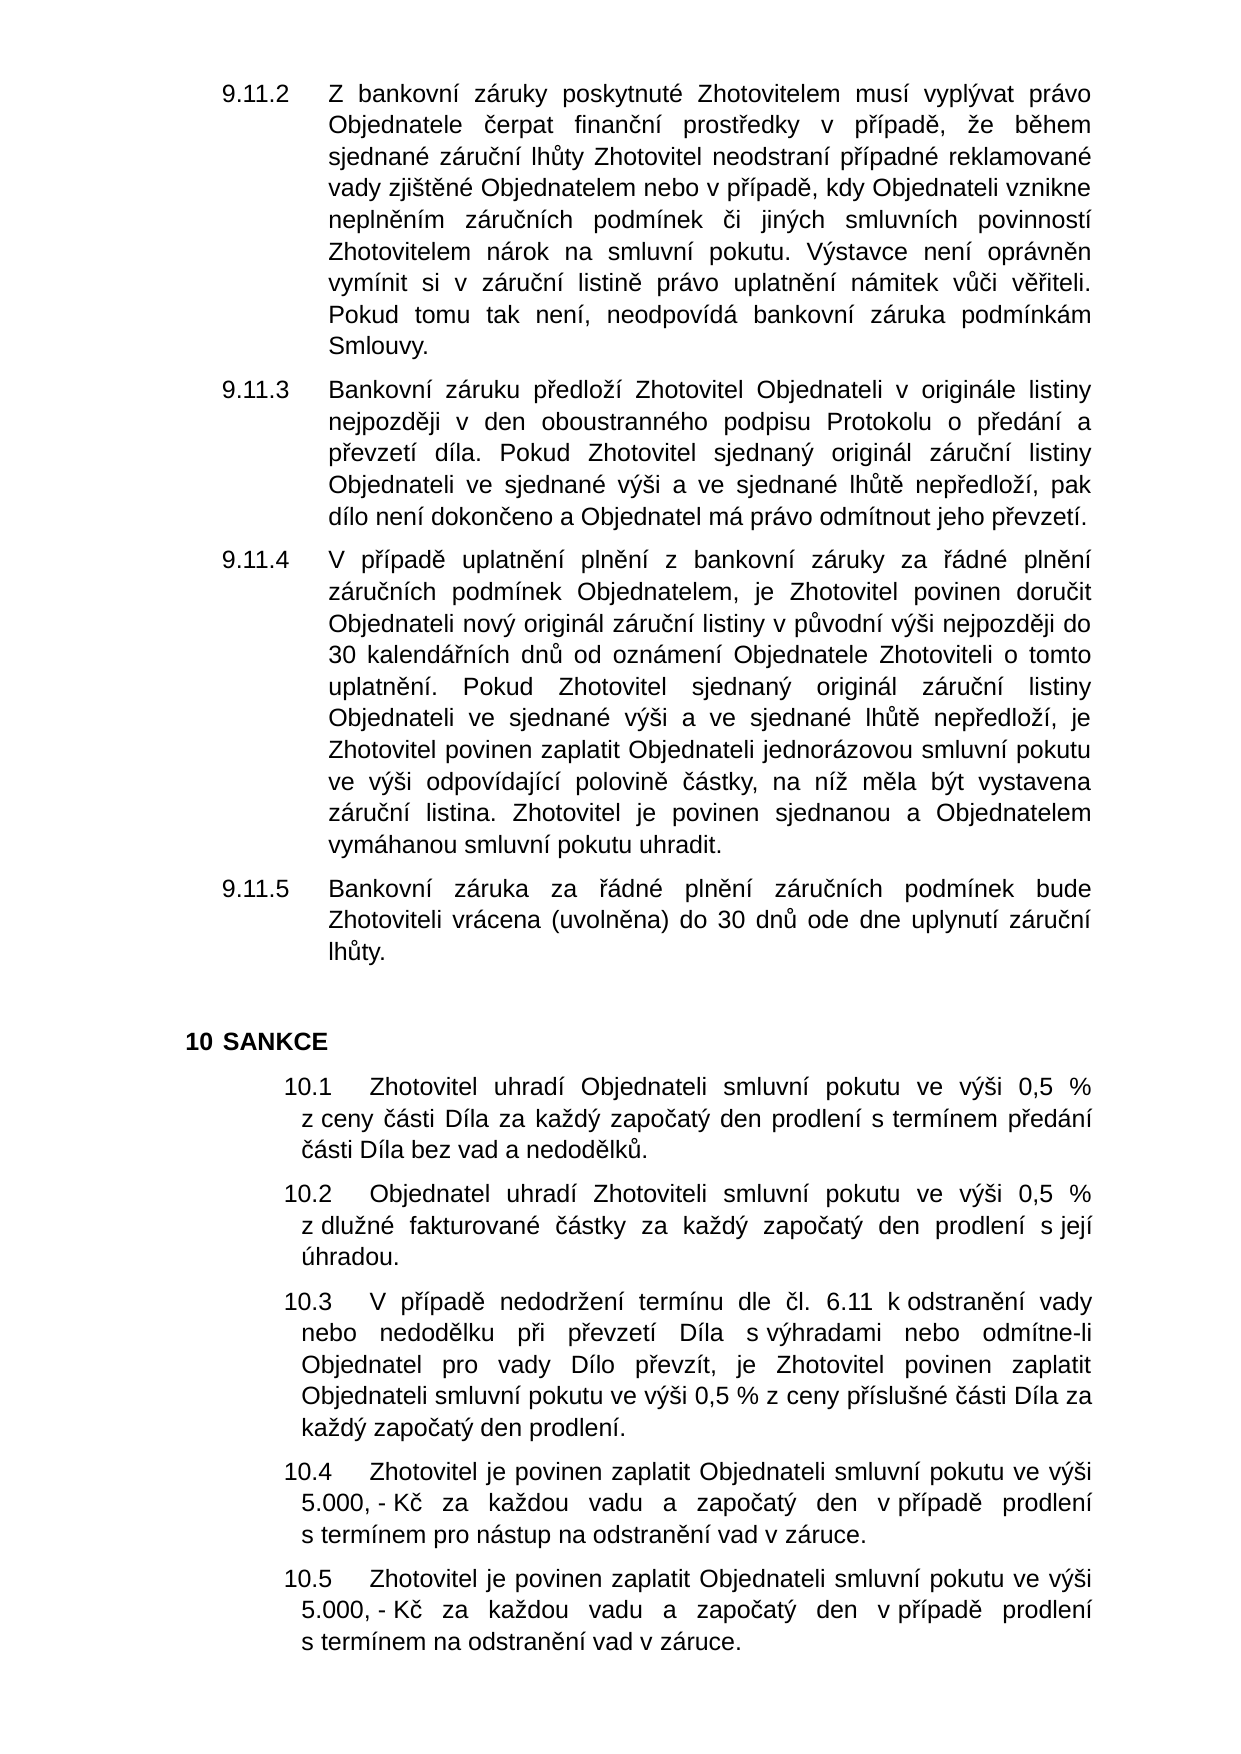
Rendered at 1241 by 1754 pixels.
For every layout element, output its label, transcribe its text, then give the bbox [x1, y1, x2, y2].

text Zhotovitel je povinen zaplatit Objednateli smluvní pokutu ve výši 5.000, - Kč za každou vadu a započatý den v případě prodlení s termínem na odstranění vad v záruce. [283, 1564, 1092, 1656]
text Objednatel uhradí Zhotoviteli smluvní pokutu ve výši 0,5 % z dlužné fakturované částky za každý započatý den prodlení s její úhradou. [283, 1179, 1092, 1271]
text Zhotovitel je povinen zaplatit Objednateli smluvní pokutu ve výši 5.000, - Kč za každou vadu a započatý den v případě prodlení s termínem pro nástup na odstranění vad v záruce. [283, 1457, 1092, 1549]
text Sankce [185, 1027, 1092, 1056]
list Bankovní záruku předloží Zhotovitel Objednateli v originále listiny nejpozději v den oboustranného podpisu Protokolu o předání a převzetí díla. Pokud Zhotovitel sjednaný originál záruční listiny Objednateli ve sjednané výši a ve sjednané lhůtě nepředloží, pak dílo není dokončeno a Objednatel má právo odmítnout jeho převzetí. [222, 375, 1092, 530]
text V případě nedodržení termínu dle čl. 6.11 k odstranění vady nebo nedodělku při převzetí Díla s výhradami nebo odmítne-li Objednatel pro vady Dílo převzít, je Zhotovitel povinen zaplatit Objednateli smluvní pokutu ve výši 0,5 % z ceny příslušné části Díla za každý započatý den prodlení. [283, 1286, 1092, 1441]
list Z bankovní záruky poskytnuté Zhotovitelem musí vyplývat právo Objednatele čerpat finanční prostředky v případě, že během sjednané záruční lhůty Zhotovitel neodstraní případné reklamované vady zjištěné Objednatelem nebo v případě, kdy Objednateli vznikne neplněním záručních podmínek či jiných smluvních povinností Zhotovitelem nárok na smluvní pokutu. Výstavce není oprávněn vymínit si v záruční listině právo uplatnění námitek vůči věřiteli. Pokud tomu tak není, neodpovídá bankovní záruka podmínkám Smlouvy. [222, 79, 1092, 360]
text Zhotovitel uhradí Objednateli smluvní pokutu ve výši 0,5 % z ceny části Díla za každý započatý den prodlení s termínem předání části Díla bez vad a nedodělků. [283, 1072, 1092, 1164]
list V případě uplatnění plnění z bankovní záruky za řádné plnění záručních podmínek Objednatelem, je Zhotovitel povinen doručit Objednateli nový originál záruční listiny v původní výši nejpozději do 30 kalendářních dnů od oznámení Objednatele Zhotoviteli o tomto uplatnění. Pokud Zhotovitel sjednaný originál záruční listiny Objednateli ve sjednané výši a ve sjednané lhůtě nepředloží, je Zhotovitel povinen zaplatit Objednateli jednorázovou smluvní pokutu ve výši odpovídající polovině částky, na níž měla být vystavena záruční listina. Zhotovitel je povinen sjednanou a Objednatelem vymáhanou smluvní pokutu uhradit. [222, 546, 1092, 858]
list Bankovní záruka za řádné plnění záručních podmínek bude Zhotoviteli vrácena (uvolněna) do 30 dnů ode dne uplynutí záruční lhůty. [222, 874, 1092, 966]
